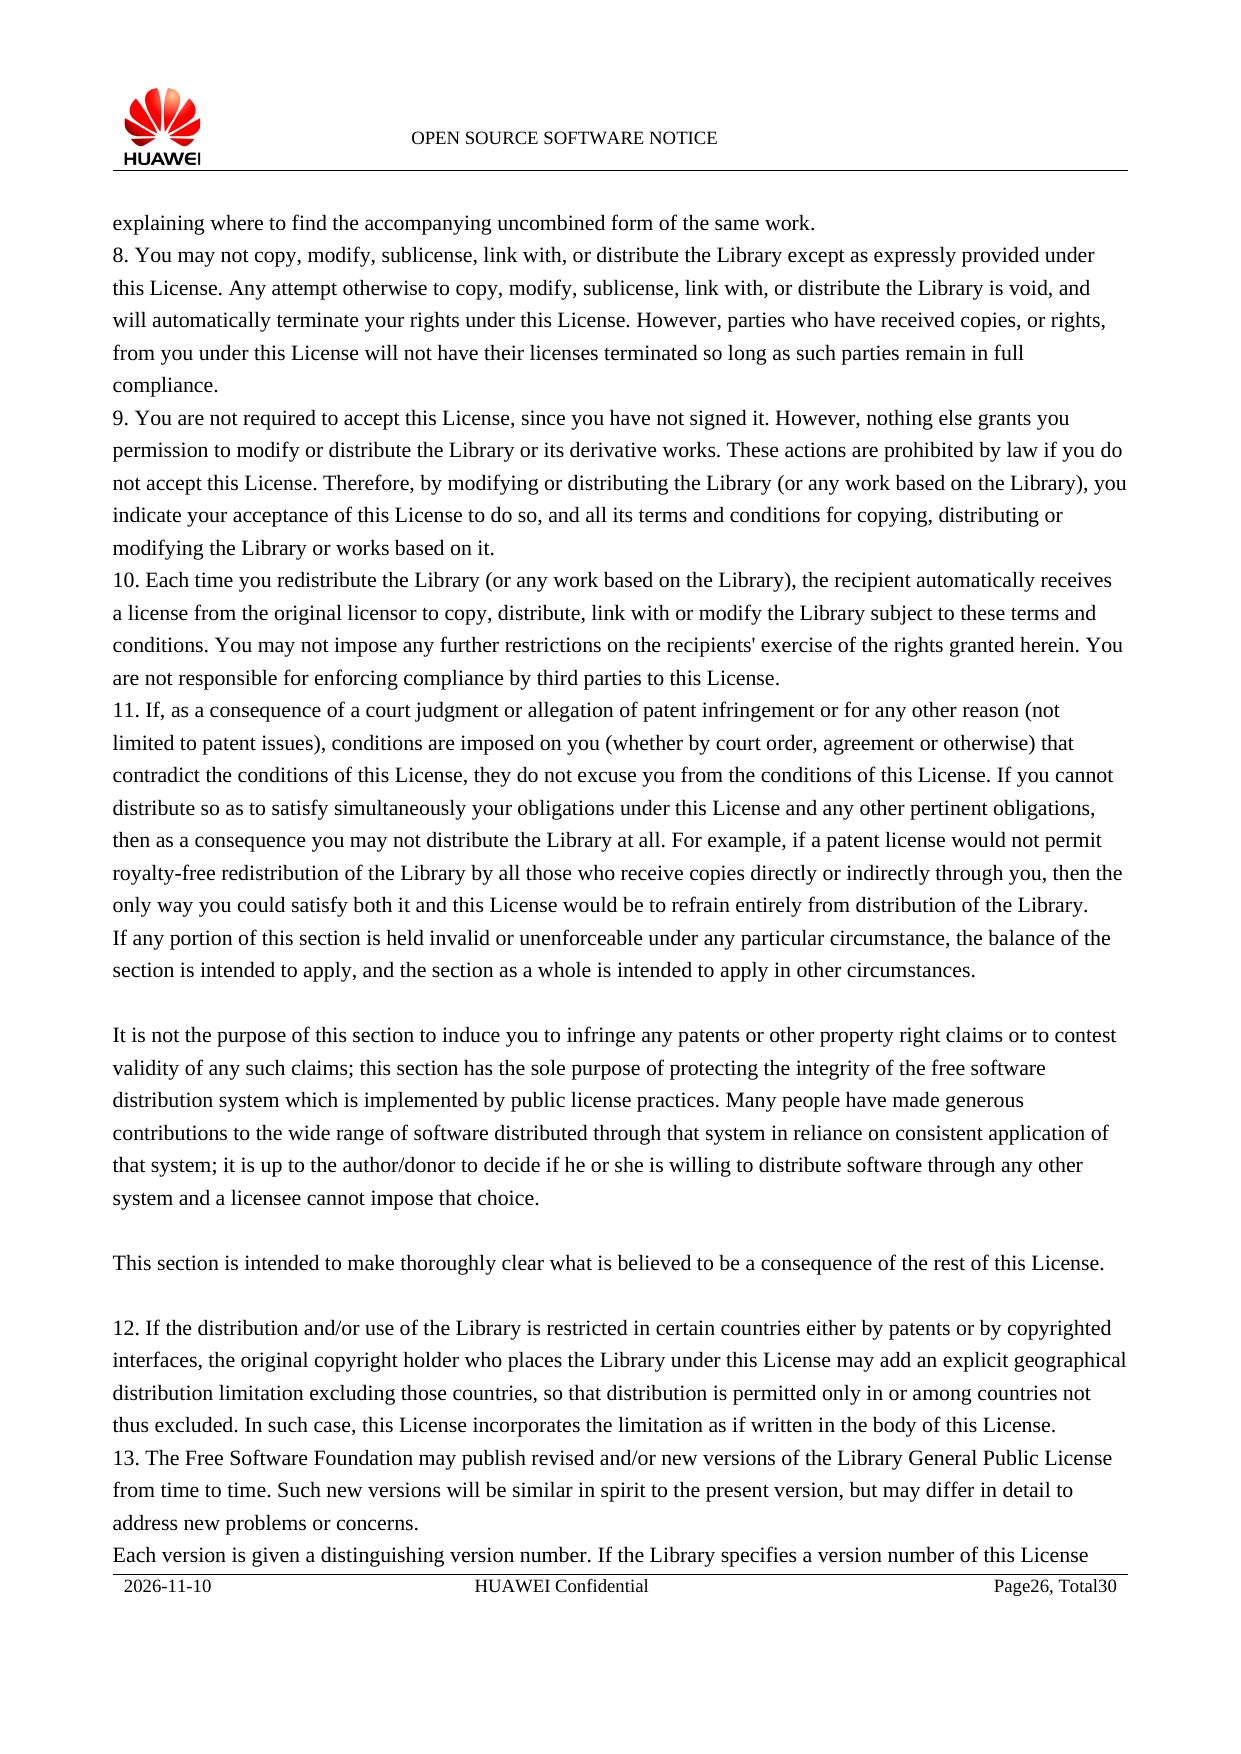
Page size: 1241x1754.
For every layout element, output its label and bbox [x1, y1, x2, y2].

picture [124, 88, 201, 165]
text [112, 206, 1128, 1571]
